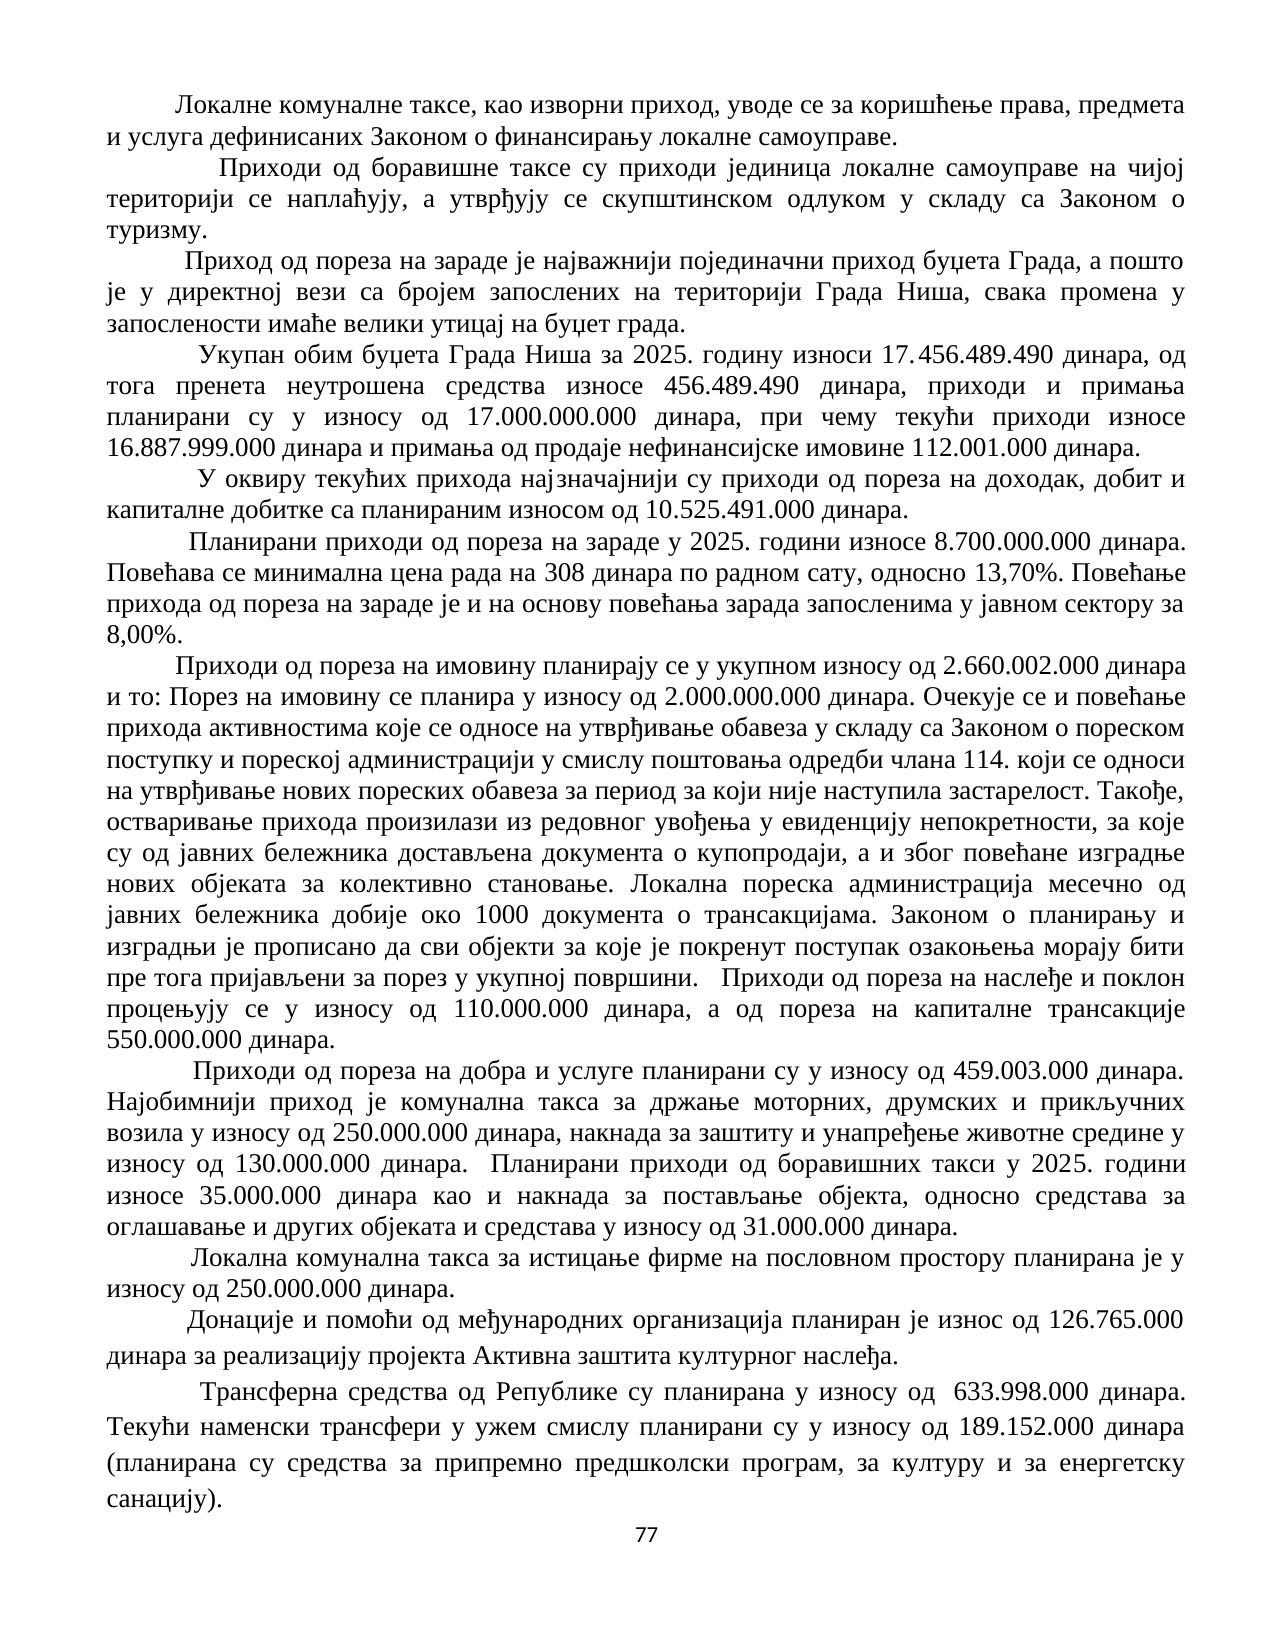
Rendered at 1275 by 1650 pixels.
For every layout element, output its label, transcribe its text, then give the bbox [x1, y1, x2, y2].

text У оквиру текућих прихода најзначајнији су приходи од пореза на доходак, добит и капиталне добитке са планираним износом од 10.525.491.000 динара. [106, 462, 1186, 525]
text Локална комунална такса за истицање фирме на пословном простору планирана је у износу од 250.000.000 динара. [106, 1241, 1186, 1303]
text Укупан обим буџета Града Ниша за 2025. годину износи 17.456.489.490 динара, од тога пренета неутрошена средства износе 456.489.490 динара, приходи и примања планирани су у износу од 17.000.000.000 динара, при чему текући приходи износе 16.887.999.000 динара и примања од продаје нефинансијске имовине 112.001.000 динара. [106, 338, 1186, 462]
text Донације и помоћи од међународних организација планиран је износ од 126.765.000 динара за реализацију пројекта Активна заштита културног наслеђа. [106, 1303, 1186, 1370]
text Трансферна средства од Републике су планирана у износу од 633.998.000 динара. Текући наменски трансфери у ужем смислу планирани су у износу од 189.152.000 динара (планирана су средства за припремно предшколски програм, за културу и за енергетску санацију). [106, 1375, 1186, 1513]
text Локалне комуналне таксе, као изворни приход, уводе се за коришћење права, предмета и услуга дефинисаних Законом о финансирању локалне самоуправе. [106, 89, 1186, 151]
text Планирани приходи од пореза на зараде у 2025. години износе 8.700.000.000 динара. Повећава се минимална цена рада на 308 динарa по радном сату, односно 13,70%. Повећање прихода од пореза на зараде је и на основу повећања зарада запосленима у јавном сектору за 8,00%. [106, 525, 1186, 649]
text Приходи од пореза на имовину планирају се у укупном износу од 2.660.002.000 динара и то: Порез на имовину се планира у износу од 2.000.000.000 динара. Очекује се и повећање прихода активностима које се односе на утврђивање обавеза у складу са Законом о пореском поступку и пореској администрацији у смислу поштовања одредби члана 114. који се односи на утврђивање нових пореских обавеза за период за који није наступила застарелост. Такође, остваривање прихода произилази из редовног увођења у евиденцију непокретности, за које су од јавних бележника достављена документа о купопродаји, а и због повећане изградње нових објеката за колективно становање. Локална пореска администрација месечно од јавних бележника добије око 1000 документа о трансакцијама. Законом о планирању и изградњи је прописано да сви објекти за које је покренут поступак озакоњења морају бити пре тога пријављени за порез у укупној површини. Приходи од пореза на наслеђе и поклон процењују се у износу од 110.000.000 динара, а од пореза на капиталне трансакције 550.000.000 динара. [106, 649, 1186, 1054]
text Приходи од пореза на добра и услуге планирани су у износу од 459.003.000 динара. Најобимнији приход је комунална такса за држање моторних, друмских и прикључних возила у износу од 250.000.000 динара, накнада за заштиту и унапређење животне средине у износу од 130.000.000 динара. Планирани приходи од боравишних такси у 2025. години износе 35.000.000 динара као и накнада за постављање објекта, односно средстава за оглашавање и других објеката и средстава у износу од 31.000.000 динара. [106, 1054, 1186, 1241]
text Приход од пореза на зараде је најважнији појединачни приход буџета Града, а пошто је у директној вези са бројем запослених на територији Града Ниша, свака промена у запослености имаће велики утицај на буџет града. [106, 244, 1186, 338]
text Приходи од боравишне таксе су приходи јединица локалне самоуправе на чијој територији се наплаћују, а утврђују се скупштинском одлуком у складу са Законом о туризму. [106, 151, 1186, 244]
